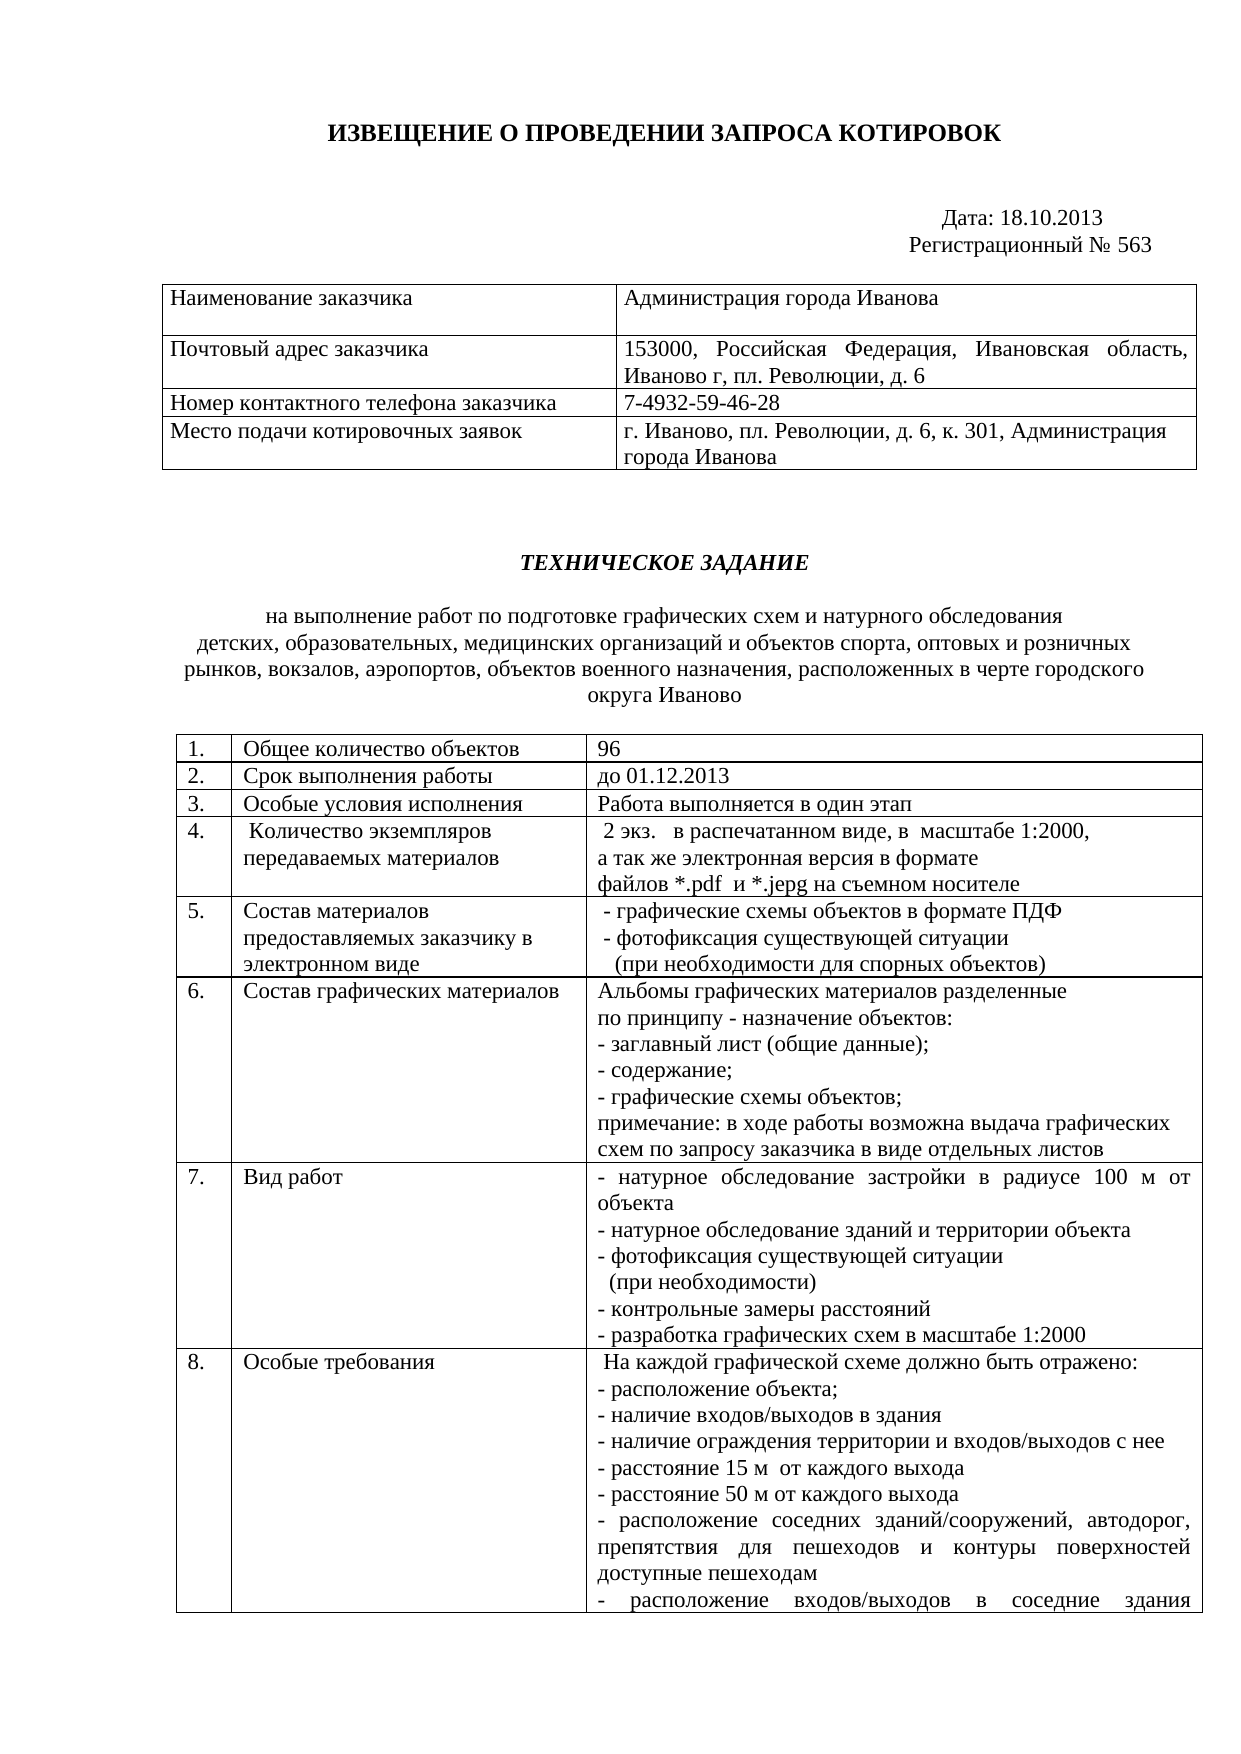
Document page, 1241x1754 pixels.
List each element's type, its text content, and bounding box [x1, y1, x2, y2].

table_cell Количество экземпляров передаваемых материалов [232, 817, 586, 896]
table_cell - графические схемы объектов в формате ПДФ - фотофиксация существующей ситуации (при необходимости для спорных объектов) [587, 897, 1202, 976]
table_header Наименование заказчика [163, 285, 616, 334]
table_cell - натурное обследование застройки в радиусе 100 м от объекта - натурное обследование зданий и территории объекта - фотофиксация существующей ситуации (при необходимости) - контрольные замеры расстояний - разработка графических схем в масштабе 1:2000 [587, 1163, 1202, 1347]
table_cell Место подачи котировочных заявок [163, 417, 616, 469]
table_header 96 [587, 735, 1202, 761]
table_cell Состав материалов предоставляемых заказчику в электронном виде [232, 897, 586, 976]
table_cell 7. [177, 1163, 231, 1347]
table_cell 153000, Российская Федерация, Ивановская область, Иваново г, пл. Революции, д. 6 [617, 336, 1196, 388]
table_cell Вид работ [232, 1163, 586, 1347]
text Дата: 18.10.2013 [552, 204, 1152, 231]
table_cell 5. [177, 897, 231, 976]
table_header 1. [177, 735, 231, 761]
table_cell 8. [177, 1349, 231, 1612]
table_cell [587, 1349, 1202, 1612]
text ТЕХНИЧЕСКОЕ ЗАДАНИЕ [177, 549, 1152, 576]
table_header Администрация города Иванова [617, 285, 1196, 334]
table_cell 4. [177, 817, 231, 896]
table_cell 2. [177, 763, 231, 789]
table_cell Работа выполняется в один этап [587, 790, 1202, 816]
table_header Общее количество объектов [232, 735, 586, 761]
text ИЗВЕЩЕНИЕ О ПРОВЕДЕНИИ ЗАПРОСА КОТИРОВОК [177, 118, 1152, 147]
text детских, образовательных, медицинских организаций и объектов спорта, оптовых и розничных рынков, вокзалов, аэропортов, объектов военного назначения, расположенных в черте городского округа Иваново [177, 628, 1152, 708]
table_cell 2 экз. в распечатанном виде, в масштабе 1:2000, а так же электронная версия в формате файлов *.pdf и *.jepg на съемном носителе [587, 817, 1202, 896]
table_cell Альбомы графических материалов разделенные по принципу - назначение объектов: - заглавный лист (общие данные); - содержание; - графические схемы объектов; примечание: в ходе работы возможна выдача графических схем по запросу заказчика в виде отдельных листов [587, 978, 1202, 1162]
table_cell г. Иваново, пл. Революции, д. 6, к. 301, Администрация города Иванова [617, 417, 1196, 469]
table_cell до 01.12.2013 [587, 763, 1202, 789]
text Регистрационный № 563 [177, 231, 1152, 257]
table_cell 7-4932-59-46-28 [617, 389, 1196, 416]
table_cell Срок выполнения работы [232, 763, 586, 789]
table_cell Почтовый адрес заказчика [163, 336, 616, 388]
table_cell Особые условия исполнения [232, 790, 586, 816]
table_cell Номер контактного телефона заказчика [163, 389, 616, 416]
text на выполнение работ по подготовке графических схем и натурного обследования [177, 602, 1152, 628]
table_cell 3. [177, 790, 231, 816]
table_cell 6. [177, 978, 231, 1162]
table_cell Состав графических материалов [232, 978, 586, 1162]
table_cell Особые требования [232, 1349, 586, 1612]
